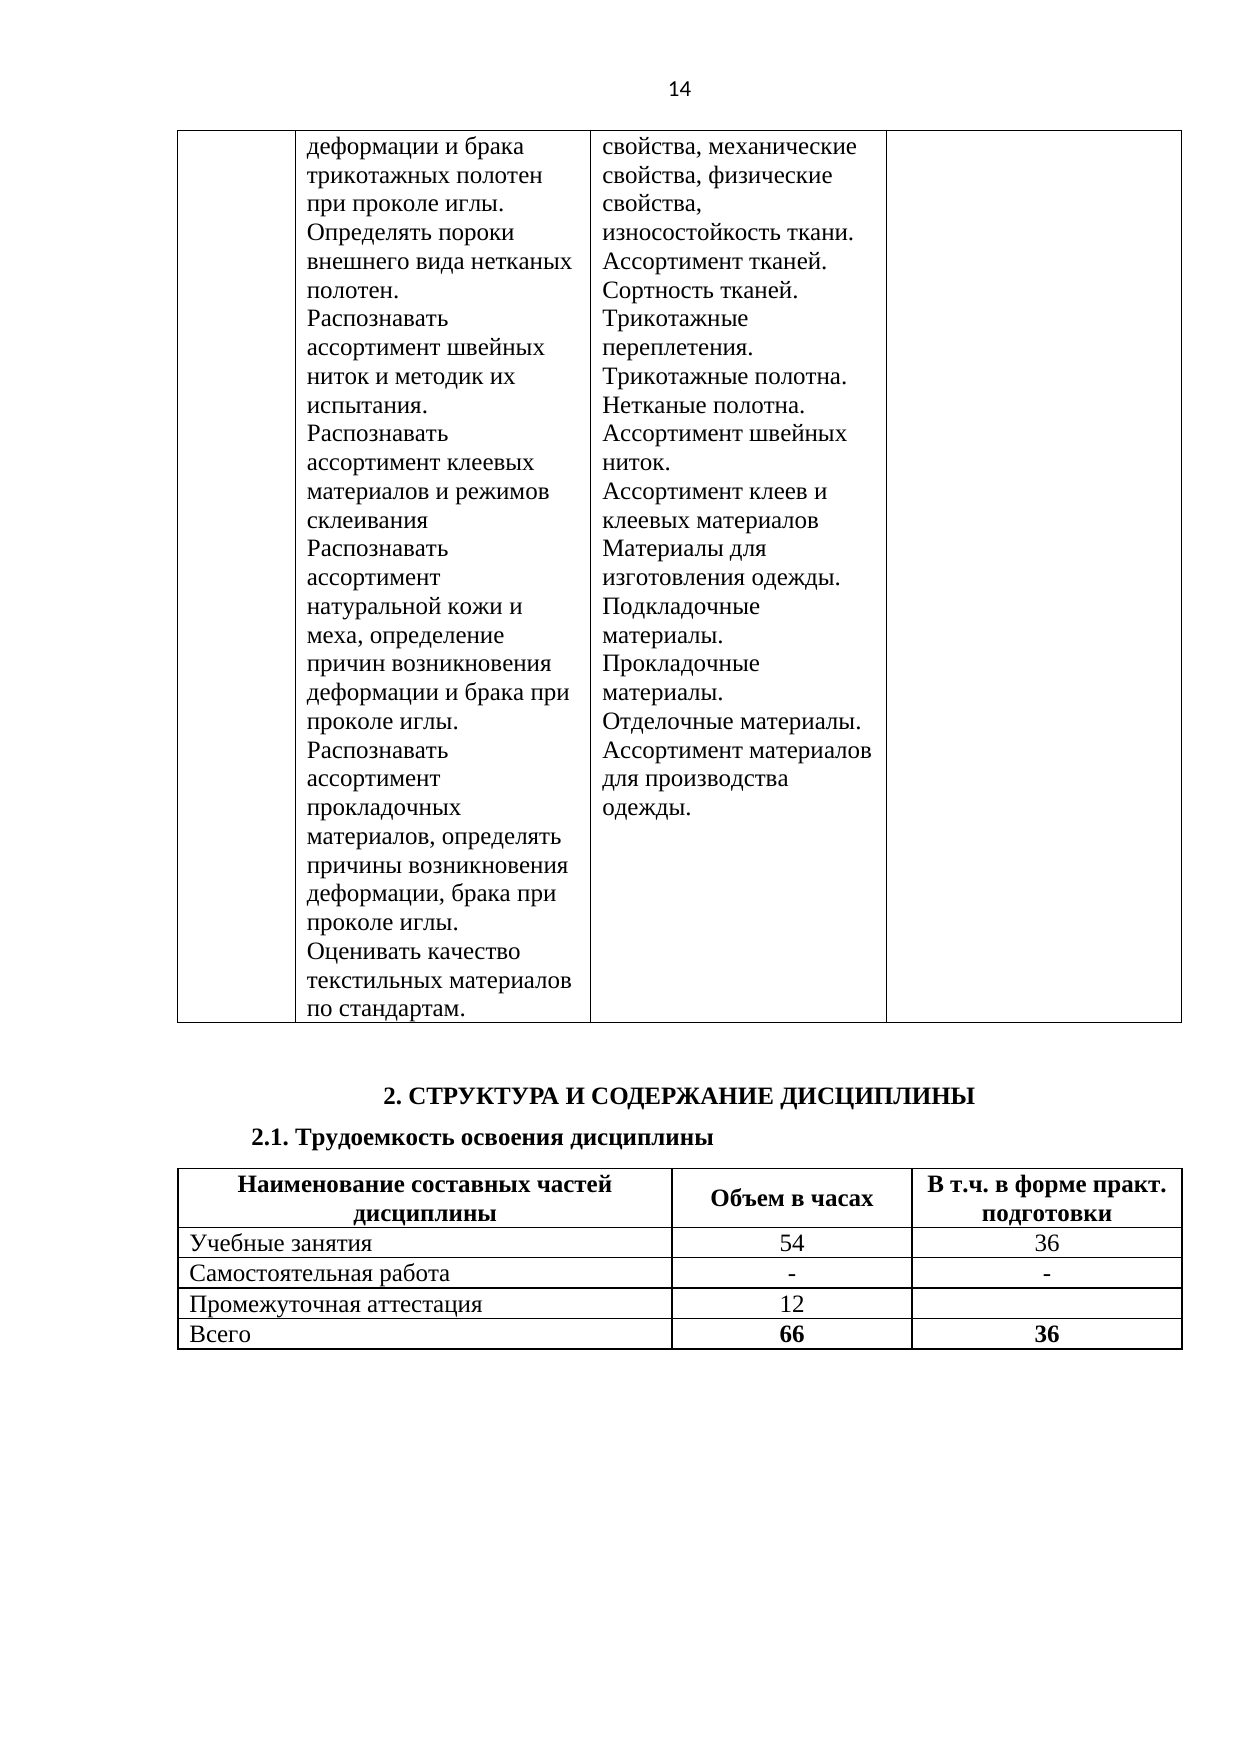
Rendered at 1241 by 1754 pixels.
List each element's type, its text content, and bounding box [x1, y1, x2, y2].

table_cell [296, 131, 590, 1022]
table_cell - [913, 1258, 1181, 1287]
text 2.1. Трудоемкость освоения дисциплины [177, 1122, 1181, 1151]
table_cell - [673, 1258, 911, 1287]
table_cell Промежуточная аттестация [179, 1289, 671, 1317]
table_cell Самостоятельная работа [179, 1258, 671, 1287]
text 2. Структура и содержание ДИСЦИПЛИНЫ [177, 1081, 1181, 1109]
table_cell 66 [673, 1319, 911, 1348]
table_cell 54 [673, 1228, 911, 1257]
table_cell 36 [913, 1228, 1181, 1257]
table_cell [887, 131, 1181, 1022]
table_cell 12 [673, 1289, 911, 1317]
table_header В т.ч. в форме практ. подготовки [913, 1169, 1181, 1227]
table_cell Учебные занятия [179, 1228, 671, 1257]
table_cell 36 [913, 1319, 1181, 1348]
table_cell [178, 131, 295, 1022]
table_cell Всего [179, 1319, 671, 1348]
table_header Объем в часах [673, 1169, 911, 1227]
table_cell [591, 131, 886, 1022]
table_cell [913, 1289, 1181, 1317]
table_header Наименование составных частей дисциплины [179, 1169, 671, 1227]
